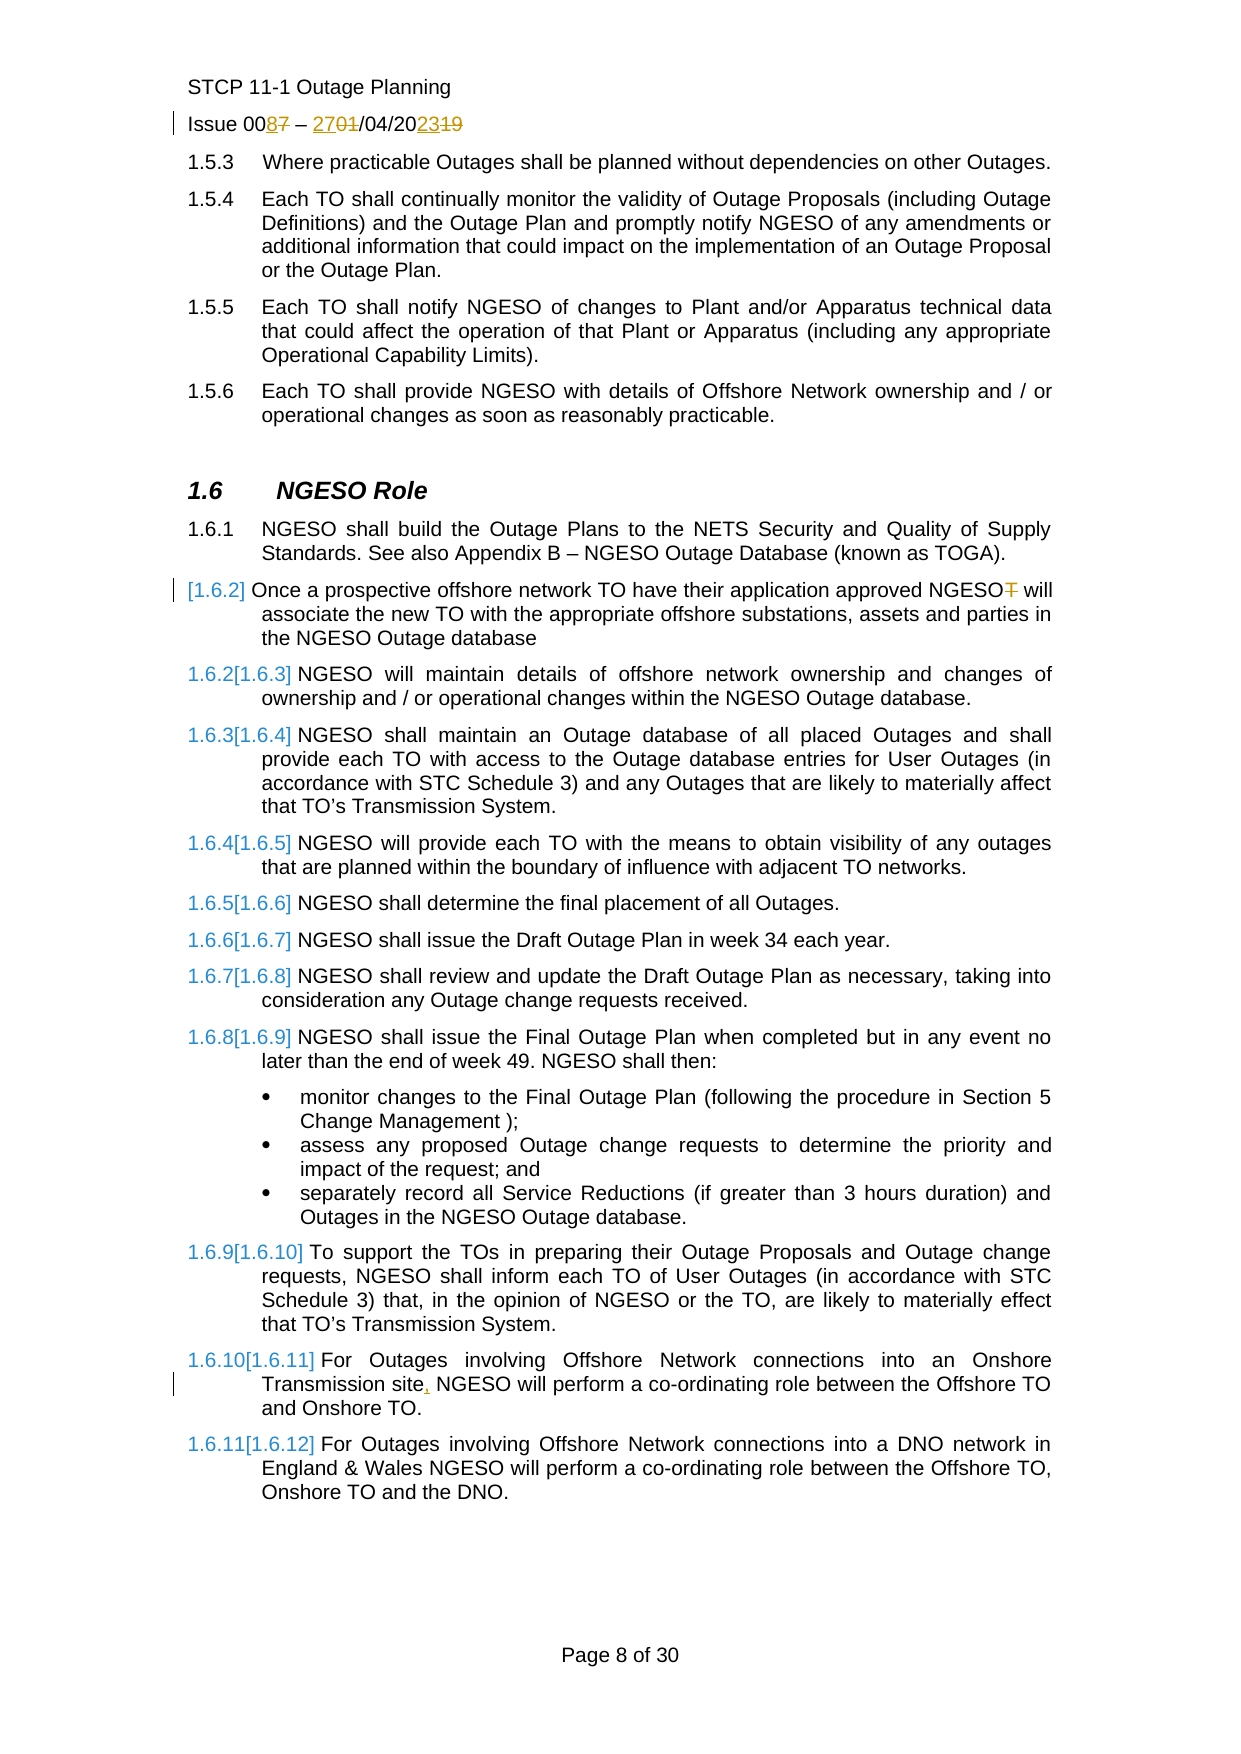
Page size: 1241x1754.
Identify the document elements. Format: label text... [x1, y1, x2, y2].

subtitle Each TO shall notify NGESO of changes to Plant and/or Apparatus technical data that could affect the operation of that Plant or Apparatus (including any appropriate Operational Capability Limits). [187, 295, 1053, 367]
subtitle NGESO Role [187, 476, 1053, 505]
subtitle NGESO shall issue the Final Outage Plan when completed but in any event no later than the end of week 49. NGESO shall then: [187, 1024, 1053, 1072]
subtitle NGESO will maintain details of offshore network ownership and changes of ownership and / or operational changes within the NGESO Outage database. [187, 662, 1053, 710]
subtitle separately record all Service Reductions (if greater than 3 hours duration) and Outages in the NGESO Outage database. [262, 1181, 1053, 1229]
subtitle NGESO shall build the Outage Plans to the NETS Security and Quality of Supply Standards. See also Appendix B – NGESO Outage Database (known as TOGA). [187, 517, 1053, 565]
subtitle NGESO shall review and update the Draft Outage Plan as necessary, taking into consideration any Outage change requests received. [187, 964, 1053, 1012]
subtitle To support the TOs in preparing their Outage Proposals and Outage change requests, NGESO shall inform each TO of User Outages (in accordance with STC Schedule 3) that, in the opinion of NGESO or the TO, are likely to materially effect that TO’s Transmission System. [187, 1239, 1053, 1335]
subtitle Each TO shall continually monitor the validity of Outage Proposals (including Outage Definitions) and the Outage Plan and promptly notify NGESO of any amendments or additional information that could impact on the implementation of an Outage Proposal or the Outage Plan. [187, 186, 1053, 282]
subtitle For Outages involving Offshore Network connections into an Onshore Transmission site NGESO will perform a co-ordinating role between the Offshore TO and Onshore TO. [187, 1348, 1053, 1420]
subtitle NGESO shall maintain an Outage database of all placed Outages and shall provide each TO with access to the Outage database entries for User Outages (in accordance with STC Schedule 3) and any Outages that are likely to materially affect that TO’s Transmission System. [187, 722, 1053, 818]
subtitle NGESO shall determine the final placement of all Outages. [187, 891, 1053, 915]
subtitle Each TO shall provide NGESO with details of Offshore Network ownership and / or operational changes as soon as reasonably practicable. [187, 379, 1053, 427]
subtitle Once a prospective offshore network TO have their application approved NGESO will associate the new TO with the appropriate offshore substations, assets and parties in the NGESO Outage database [187, 578, 1053, 649]
subtitle monitor changes to the Final Outage Plan (following the procedure in Section 5 Change Management ); [262, 1085, 1053, 1133]
subtitle Where practicable Outages shall be planned without dependencies on other Outages. [187, 150, 1053, 174]
subtitle NGESO shall issue the Draft Outage Plan in week 34 each year. [187, 928, 1053, 952]
subtitle NGESO will provide each TO with the means to obtain visibility of any outages that are planned within the boundary of influence with adjacent TO networks. [187, 831, 1053, 879]
subtitle assess any proposed Outage change requests to determine the priority and impact of the request; and [262, 1133, 1053, 1181]
subtitle For Outages involving Offshore Network connections into a DNO network in England & Wales NGESO will perform a co-ordinating role between the Offshore TO, Onshore TO and the DNO. [187, 1432, 1053, 1504]
